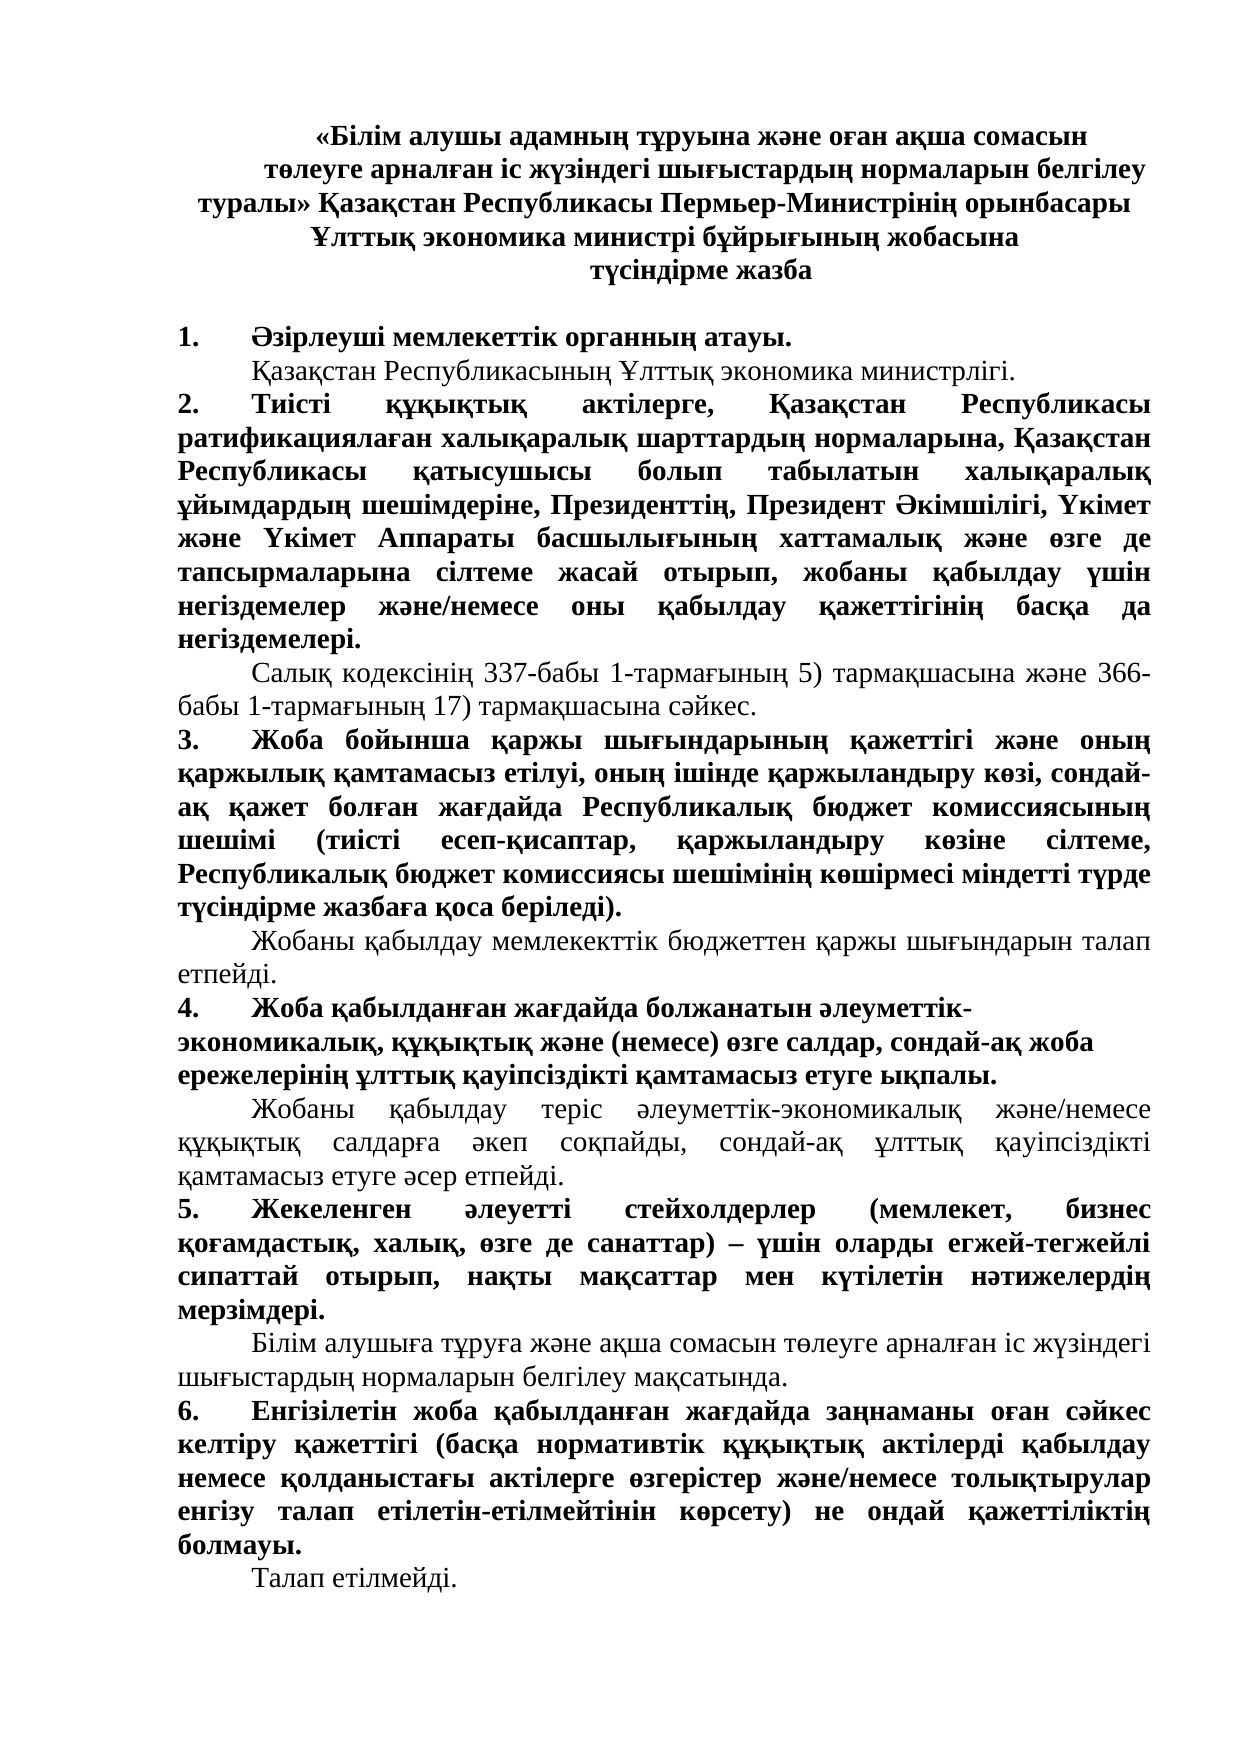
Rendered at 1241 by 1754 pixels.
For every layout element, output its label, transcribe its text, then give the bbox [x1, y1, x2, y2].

text «Білім алушы адамның тұруына және оған ақша сомасын [177, 118, 1152, 152]
text Жобаны қабылдау теріс әлеуметтік-экономикалық және/немесе құқықтық салдарға әкеп соқпайды, сондай-ақ ұлттық қауіпсіздікті қамтамасыз етуге әсер етпейді. [177, 1091, 1152, 1191]
text Жобаны қабылдау мемлекекттік бюджеттен қаржы шығындарын талап етпейді. [177, 923, 1152, 990]
text 6. Енгізілетін жоба қабылданған жағдайда заңнаманы оған сәйкес келтіру қажеттігі (басқа нормативтік құқықтық актілерді қабылдау немесе қолданыстағы актілерге өзгерістер және/немесе толықтырулар енгізу талап етілетін-етілмейтінін көрсету) не ондай қажеттіліктің болмауы. [177, 1393, 1152, 1560]
text Талап етілмейді. [177, 1560, 1152, 1594]
text түсіндірме жазба [177, 252, 1152, 286]
text 5. Жекеленген әлеуетті стейхолдерлер (мемлекет, бизнес қоғамдастық, халық, өзге де санаттар) – үшін оларды егжей-тегжейлі сипаттай отырып, нақты мақсаттар мен күтілетін нәтижелердің мерзімдері. [177, 1191, 1152, 1326]
text Салық кодексінің 337-бабы 1-тармағының 5) тармақшасына және 366-бабы 1-тармағының 17) тармақшасына сәйкес. [177, 655, 1152, 722]
text төлеуге арналған іс жүзіндегі шығыстардың нормаларын белгілеу туралы» Қазақстан Республикасы Пермьер-Министрінің орынбасары Ұлттық экономика министрі бұйрығының жобасына [177, 152, 1152, 252]
text 3. Жоба бойынша қаржы шығындарының қажеттігі және оның қаржылық қамтамасыз етілуі, оның ішінде қаржыландыру көзі, сондай-ақ қажет болған жағдайда Республикалық бюджет комиссиясының шешімі (тиісті есеп-қисаптар, қаржыландыру көзіне сілтеме, Республикалық бюджет комиссиясы шешімінің көшірмесі міндетті түрде түсіндірме жазбаға қоса беріледі). [177, 722, 1152, 923]
text Білім алушыға тұруға және ақша сомасын төлеуге арналған іс жүзіндегі шығыстардың нормаларын белгілеу мақсатында. [177, 1326, 1152, 1393]
text Қазақстан Республикасының Ұлттық экономика министрлігі. [177, 353, 1152, 386]
text 2. Тиісті құқықтық актілерге, Қазақстан Республикасы ратификациялаған халықаралық шарттардың нормаларына, Қазақстан Республикасы қатысушысы болып табылатын халықаралық ұйымдардың шешімдеріне, Президенттің, Президент Әкімшілігі, Үкімет және Үкімет Аппараты басшылығының хаттамалық және өзге де тапсырмаларына сілтеме жасай отырып, жобаны қабылдау үшін негіздемелер және/немесе оны қабылдау қажеттігінің басқа да негіздемелері. [177, 386, 1152, 655]
list Әзірлеуші мемлекеттік органның атауы. [177, 319, 1152, 353]
text 4. Жоба қабылданған жағдайда болжанатын әлеуметтік-экономикалық, құқықтық және (немесе) өзге салдар, сондай-ақ жоба ережелерінің ұлттық қауіпсіздікті қамтамасыз етуге ықпалы. [177, 990, 1152, 1091]
